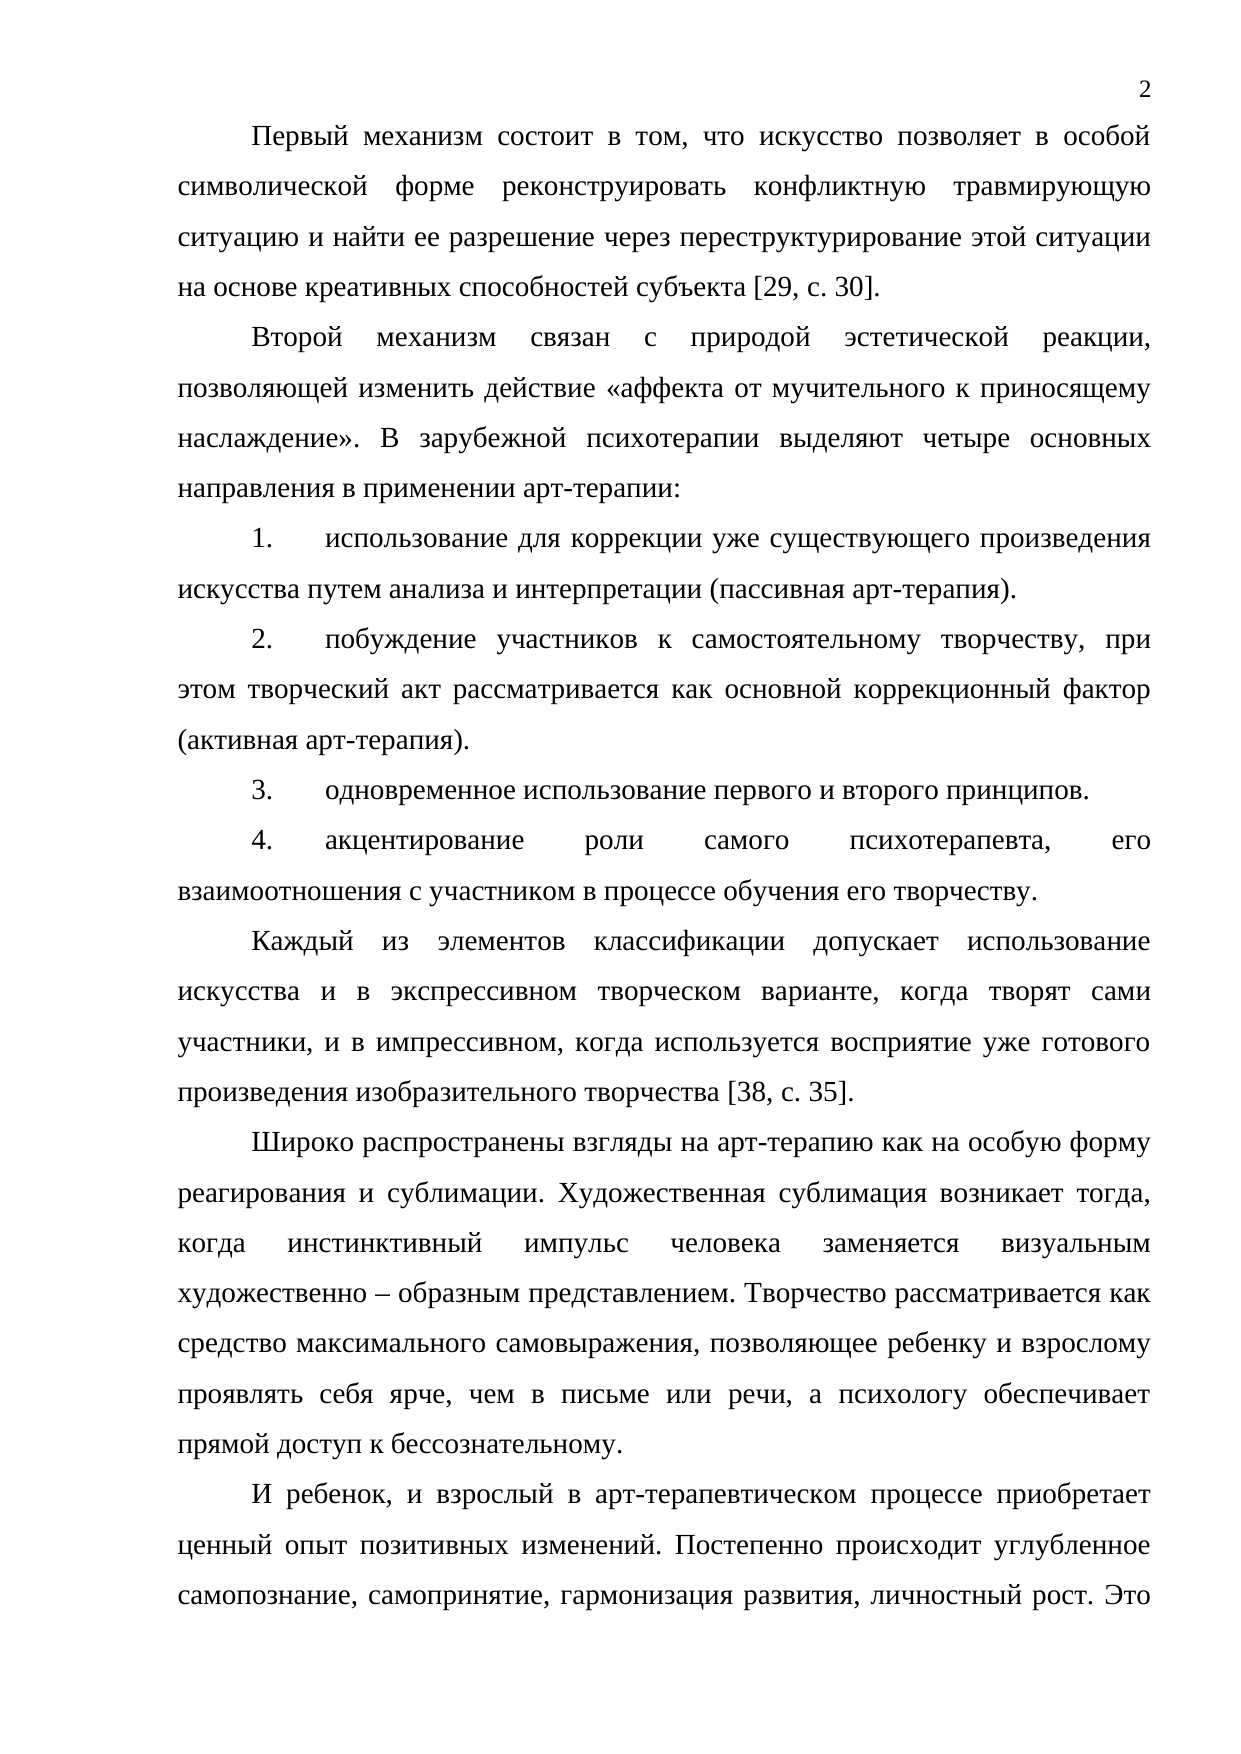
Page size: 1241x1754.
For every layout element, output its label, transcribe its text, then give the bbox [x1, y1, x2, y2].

text Первый механизм состоит в том, что искусство позволяет в особой символической форме реконструировать конфликтную травмирующую ситуацию и найти ее разрешение через переструктурирование этой ситуации на основе креативных способностей субъекта [29, c. 30]. [177, 118, 1152, 303]
text Второй механизм связан с природой эстетической реакции, позволяющей изменить действие «аффекта от мучительного к приносящему наслаждение». В зарубежной психотерапии выделяют четыре основных направления в применении арт-терапии: [177, 319, 1152, 504]
list побуждение участников к самостоятельному творчеству, при этом творческий акт рассматривается как основной коррекционный фактор (активная арт-терапия). [177, 621, 1152, 755]
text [177, 1477, 1152, 1611]
text Каждый из элементов классификации допускает использование искусства и в экспрессивном творческом варианте, когда творят сами участники, и в импрессивном, когда используется восприятие уже готового произведения изобразительного творчества [38, c. 35]. [177, 923, 1152, 1108]
list акцентирование роли самого психотерапевта, его взаимоотношения с участником в процессе обучения его творчеству. [177, 822, 1152, 906]
list одновременное использование первого и второго принципов. [177, 772, 1152, 806]
list использование для коррекции уже существующего произведения искусства путем анализа и интерпретации (пассивная арт-терапия). [177, 521, 1152, 604]
text Широко распространены взгляды на арт-терапию как на особую форму реагирования и сублимации. Художественная сублимация возникает тогда, когда инстинктивный импульс человека заменяется визуальным художественно – образным представлением. Творчество рассматривается как средство максимального самовыражения, позволяющее ребенку и взрослому проявлять себя ярче, чем в письме или речи, а психологу обеспечивает прямой доступ к бессознательному. [177, 1124, 1152, 1460]
